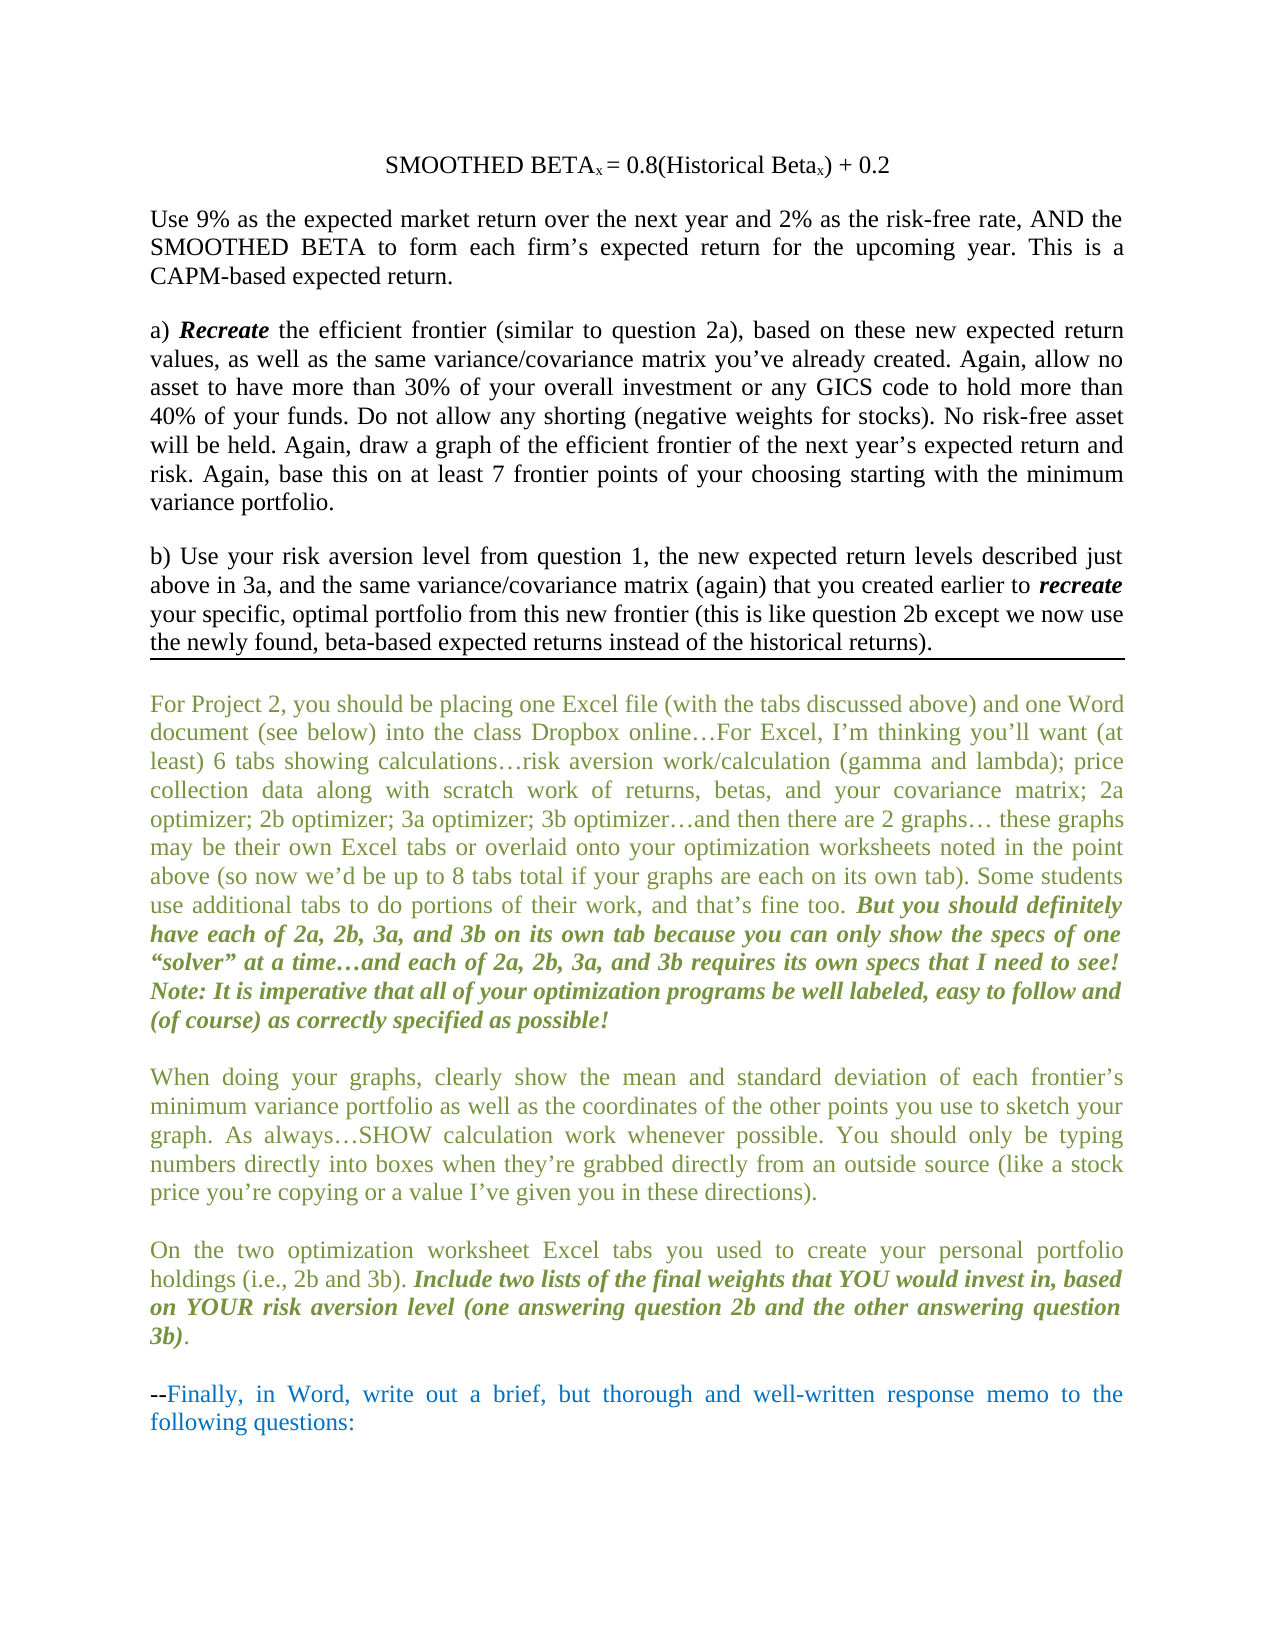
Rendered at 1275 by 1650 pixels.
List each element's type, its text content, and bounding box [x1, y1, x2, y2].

text When doing your graphs, clearly show the mean and standard deviation of each frontier’s minimum variance portfolio as well as the coordinates of the other points you use to sketch your graph. As always…SHOW calculation work whenever possible. You should only be typing numbers directly into boxes when they’re grabbed directly from an outside source (like a stock price you’re copying or a value I’ve given you in these directions). [150, 1062, 1125, 1206]
text a) Recreate the efficient frontier (similar to question 2a), based on these new expected return values, as well as the same variance/covariance matrix you’ve already created. Again, allow no asset to have more than 30% of your overall investment or any GICS code to hold more than 40% of your funds. Do not allow any shorting (negative weights for stocks). No risk-free asset will be held. Again, draw a graph of the efficient frontier of the next year’s expected return and risk. Again, base this on at least 7 frontier points of your choosing starting with the minimum variance portfolio. [150, 315, 1125, 516]
text SMOOTHED BETAx = 0.8(Historical Betax) + 0.2 [150, 150, 1125, 179]
text For Project 2, you should be placing one Excel file (with the tabs discussed above) and one Word document (see below) into the class Dropbox online…For Excel, I’m thinking you’ll want (at least) 6 tabs showing calculations…risk aversion work/calculation (gamma and lambda); price collection data along with scratch work of returns, betas, and your covariance matrix; 2a optimizer; 2b optimizer; 3a optimizer; 3b optimizer…and then there are 2 graphs… these graphs may be their own Excel tabs or overlaid onto your optimization worksheets noted in the point above (so now we’d be up to 8 tabs total if your graphs are each on its own tab). Some students use additional tabs to do portions of their work, and that’s fine too. But you should definitely have each of 2a, 2b, 3a, and 3b on its own tab because you can only show the specs of one “solver” at a time…and each of 2a, 2b, 3a, and 3b requires its own specs that I need to see! Note: It is imperative that all of your optimization programs be well labeled, easy to follow and (of course) as correctly specified as possible! [150, 689, 1125, 1034]
text On the two optimization worksheet Excel tabs you used to create your personal portfolio holdings (i.e., 2b and 3b). Include two lists of the final weights that YOU would invest in, based on YOUR risk aversion level (one answering question 2b and the other answering question 3b). [150, 1235, 1125, 1350]
text --Finally, in Word, write out a brief, but thorough and well-written response memo to the following questions: [150, 1379, 1125, 1436]
text Use 9% as the expected market return over the next year and 2% as the risk-free rate, AND the SMOOTHED BETA to form each firm’s expected return for the upcoming year. This is a CAPM-based expected return. [150, 204, 1125, 290]
text b) Use your risk aversion level from question 1, the new expected return levels described just above in 3a, and the same variance/covariance matrix (again) that you created earlier to recreate your specific, optimal portfolio from this new frontier (this is like question 2b except we now use the newly found, beta-based expected returns instead of the historical returns). [150, 541, 1125, 658]
